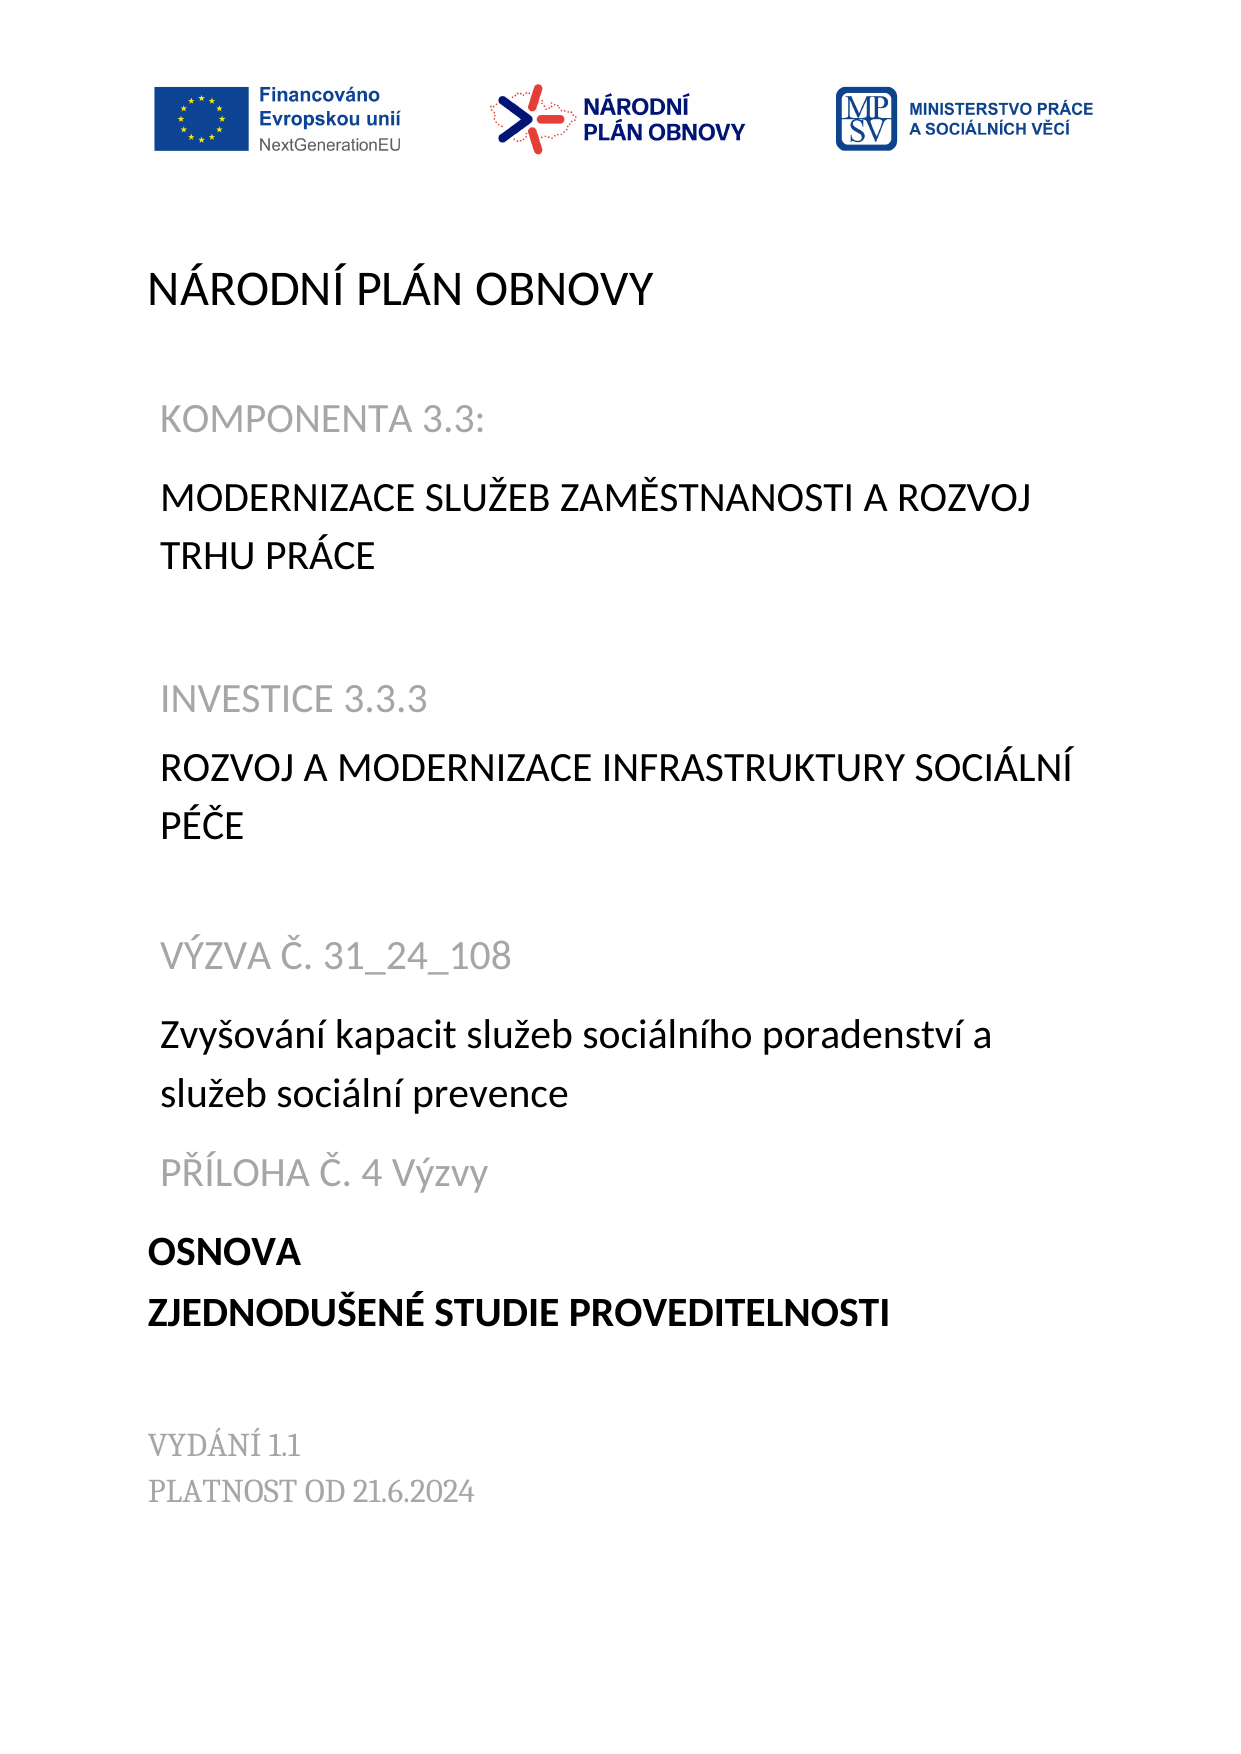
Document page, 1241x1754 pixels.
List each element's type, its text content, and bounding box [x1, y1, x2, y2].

text NÁRODNÍ PLÁN OBNOVY [148, 256, 1122, 317]
text PŘÍLOHA Č. 4 Výzvy [160, 1146, 1092, 1197]
text PLATNOST OD 21.6.2024 [148, 1472, 1092, 1511]
text KOMPONENTA 3.3: [160, 392, 1092, 442]
text VYDÁNÍ 1.1 [148, 1426, 1092, 1465]
text INVESTICE 3.3.3 [160, 672, 1092, 723]
picture [147, 73, 1093, 166]
text Osnova ZJEDNODUŠENÉ studie proveditelnosti [148, 1225, 1092, 1337]
text MODERNIZACE SLUŽEB ZAMĚSTNANOSTI A ROZVOJ TRHU PRÁCE [160, 471, 1092, 580]
text Zvyšování kapacit služeb sociálního poradenství a služeb sociální prevence [160, 1008, 1092, 1118]
text ROZVOJ A MODERNIZACE INFRASTRUKTURY SOCIÁLNÍ PÉČE [160, 741, 1092, 850]
text VÝZVA Č. 31_24_108 [160, 929, 1092, 980]
